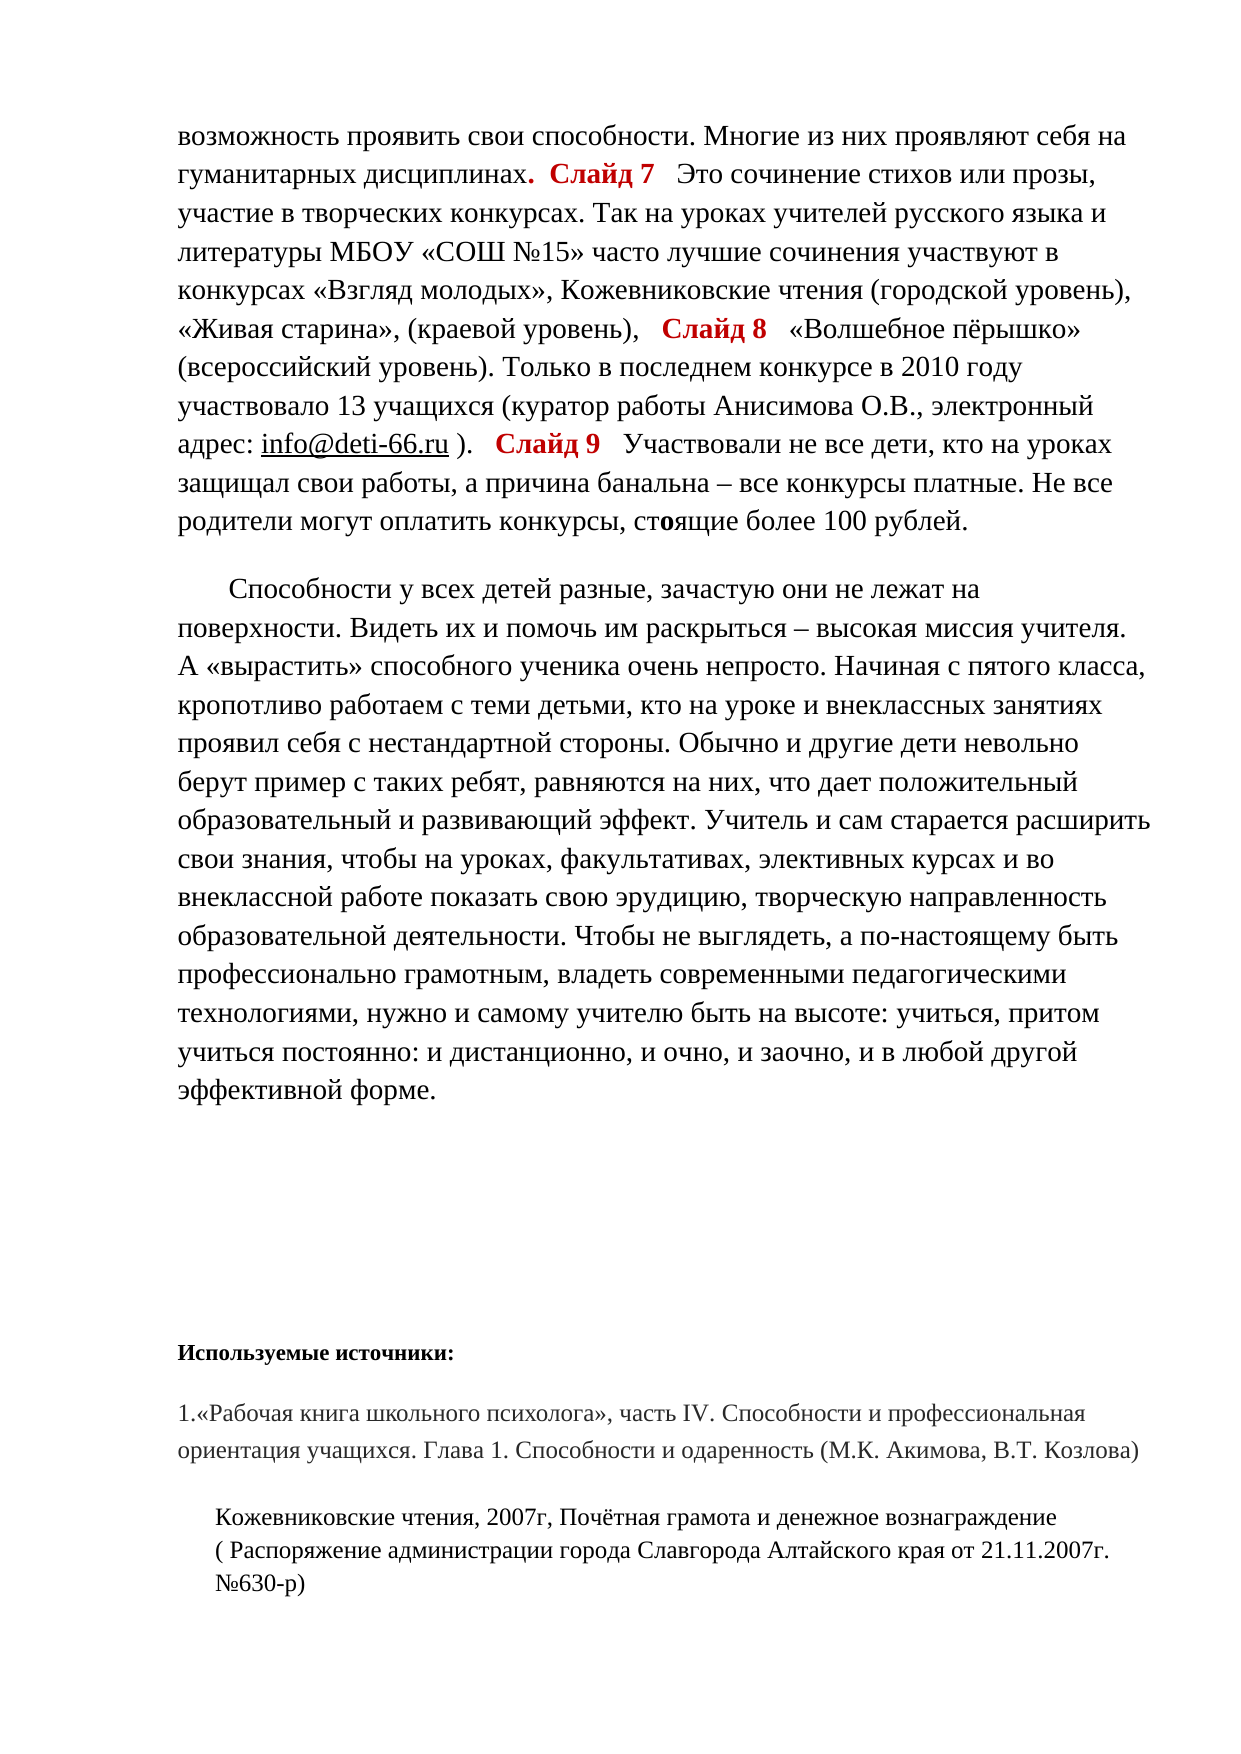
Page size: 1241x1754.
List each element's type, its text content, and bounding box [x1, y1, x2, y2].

text Кожевниковские чтения, 2007г, Почётная грамота и денежное вознаграждение ( Распоряжение администрации города Славгорода Алтайского края от 21.11.2007г. №630-р) [215, 1502, 1152, 1597]
text Способности у всех детей разные, зачастую они не лежат на поверхности. Видеть их и помочь им раскрыться – высокая миссия учителя. А «вырастить» способного ученика очень непросто. Начиная с пятого класса, кропотливо работаем с теми детьми, кто на уроке и внеклассных занятиях проявил себя с нестандартной стороны. Обычно и другие дети невольно берут пример с таких ребят, равняются на них, что дает положительный образовательный и развивающий эффект. Учитель и сам старается расширить свои знания, чтобы на уроках, факультативах, элективных курсах и во внеклассной работе показать свою эрудицию, творческую направленность образовательной деятельности. Чтобы не выглядеть, а по-настоящему быть профессионально грамотным, владеть современными педагогическими технологиями, нужно и самому учителю быть на высоте: учиться, притом учиться постоянно: и дистанционно, и очно, и заочно, и в любой другой эффективной форме. [177, 571, 1152, 1106]
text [177, 118, 1152, 537]
text Используемые источники: [177, 1339, 1152, 1365]
list 1.«Рабочая книга школьного психолога», часть IV. Способности и профессиональная ориентация учащихся. Глава 1. Способности и одаренность (М.К. Акимова, В.Т. Козлова) [177, 1398, 1152, 1464]
